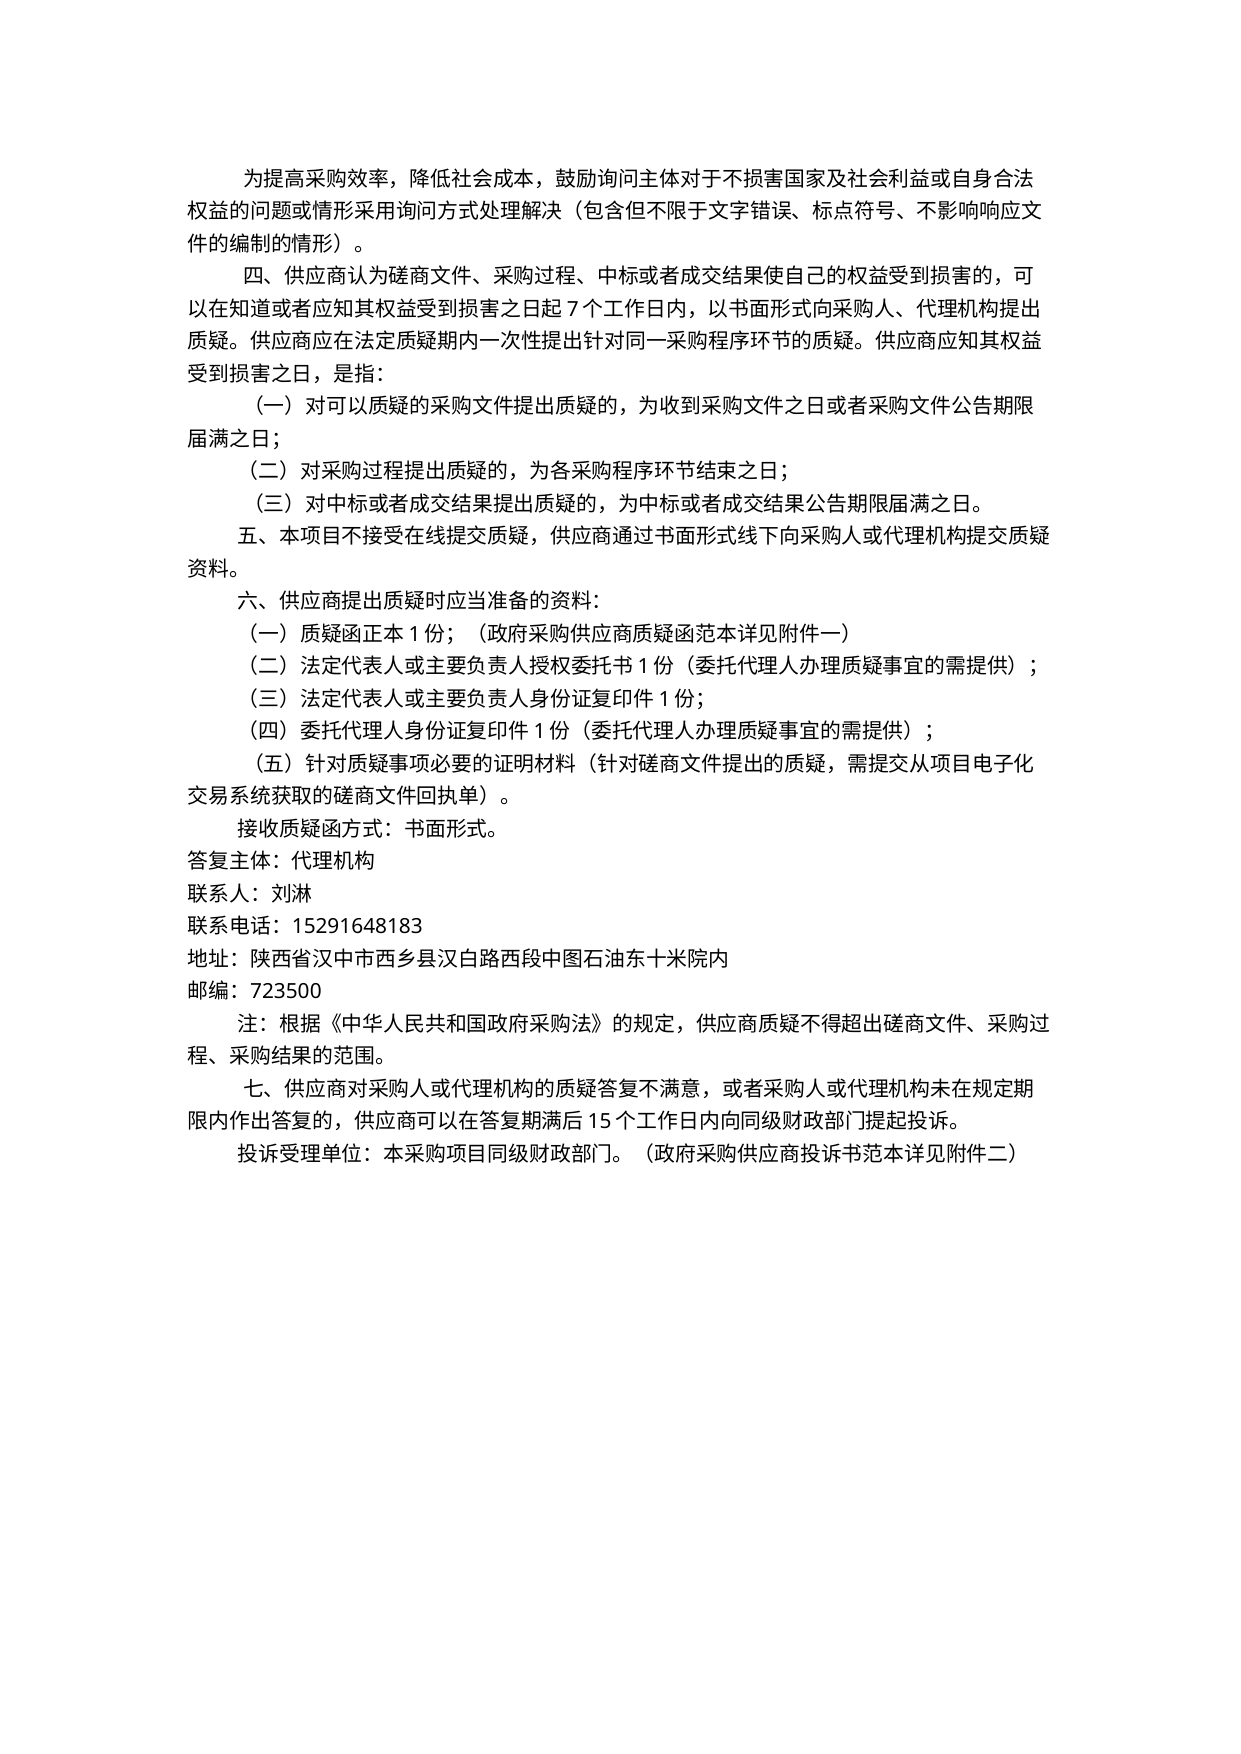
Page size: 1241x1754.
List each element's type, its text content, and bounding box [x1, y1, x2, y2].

text 六、供应商提出质疑时应当准备的资料： [187, 584, 1053, 617]
text 四、供应商认为磋商文件、采购过程、中标或者成交结果使自己的权益受到损害的，可以在知道或者应知其权益受到损害之日起7个工作日内，以书面形式向采购人、代理机构提出质疑。供应商应在法定质疑期内一次性提出针对同一采购程序环节的质疑。供应商应知其权益受到损害之日，是指： [187, 259, 1053, 389]
text 五、本项目不接受在线提交质疑，供应商通过书面形式线下向采购人或代理机构提交质疑资料。 [187, 519, 1053, 584]
text 联系电话：15291648183 [187, 909, 1053, 942]
text 注：根据《中华人民共和国政府采购法》的规定，供应商质疑不得超出磋商文件、采购过程、采购结果的范围。 [187, 1007, 1053, 1072]
text 联系人：刘淋 [187, 877, 1053, 909]
text 投诉受理单位：本采购项目同级财政部门。（政府采购供应商投诉书范本详见附件二） [187, 1137, 1053, 1169]
text 邮编：723500 [187, 974, 1053, 1007]
text （三）对中标或者成交结果提出质疑的，为中标或者成交结果公告期限届满之日。 [187, 487, 1053, 519]
text （四）委托代理人身份证复印件1份（委托代理人办理质疑事宜的需提供）； [187, 714, 1053, 747]
text 接收质疑函方式：书面形式。 [187, 812, 1053, 844]
text （一）质疑函正本1份；（政府采购供应商质疑函范本详见附件一） [187, 617, 1053, 649]
text （二）对采购过程提出质疑的，为各采购程序环节结束之日； [187, 454, 1053, 487]
text 七、供应商对采购人或代理机构的质疑答复不满意，或者采购人或代理机构未在规定期限内作出答复的，供应商可以在答复期满后15个工作日内向同级财政部门提起投诉。 [187, 1072, 1053, 1137]
text （三）法定代表人或主要负责人身份证复印件1份； [187, 682, 1053, 714]
text （一）对可以质疑的采购文件提出质疑的，为收到采购文件之日或者采购文件公告期限届满之日； [187, 389, 1053, 454]
text 答复主体：代理机构 [187, 844, 1053, 877]
text 为提高采购效率，降低社会成本，鼓励询问主体对于不损害国家及社会利益或自身合法权益的问题或情形采用询问方式处理解决（包含但不限于文字错误、标点符号、不影响响应文件的编制的情形）。 [187, 162, 1053, 259]
text 地址：陕西省汉中市西乡县汉白路西段中图石油东十米院内 [187, 942, 1053, 974]
text （二）法定代表人或主要负责人授权委托书1份（委托代理人办理质疑事宜的需提供）； [187, 649, 1053, 682]
text （五）针对质疑事项必要的证明材料（针对磋商文件提出的质疑，需提交从项目电子化交易系统获取的磋商文件回执单）。 [187, 747, 1053, 812]
